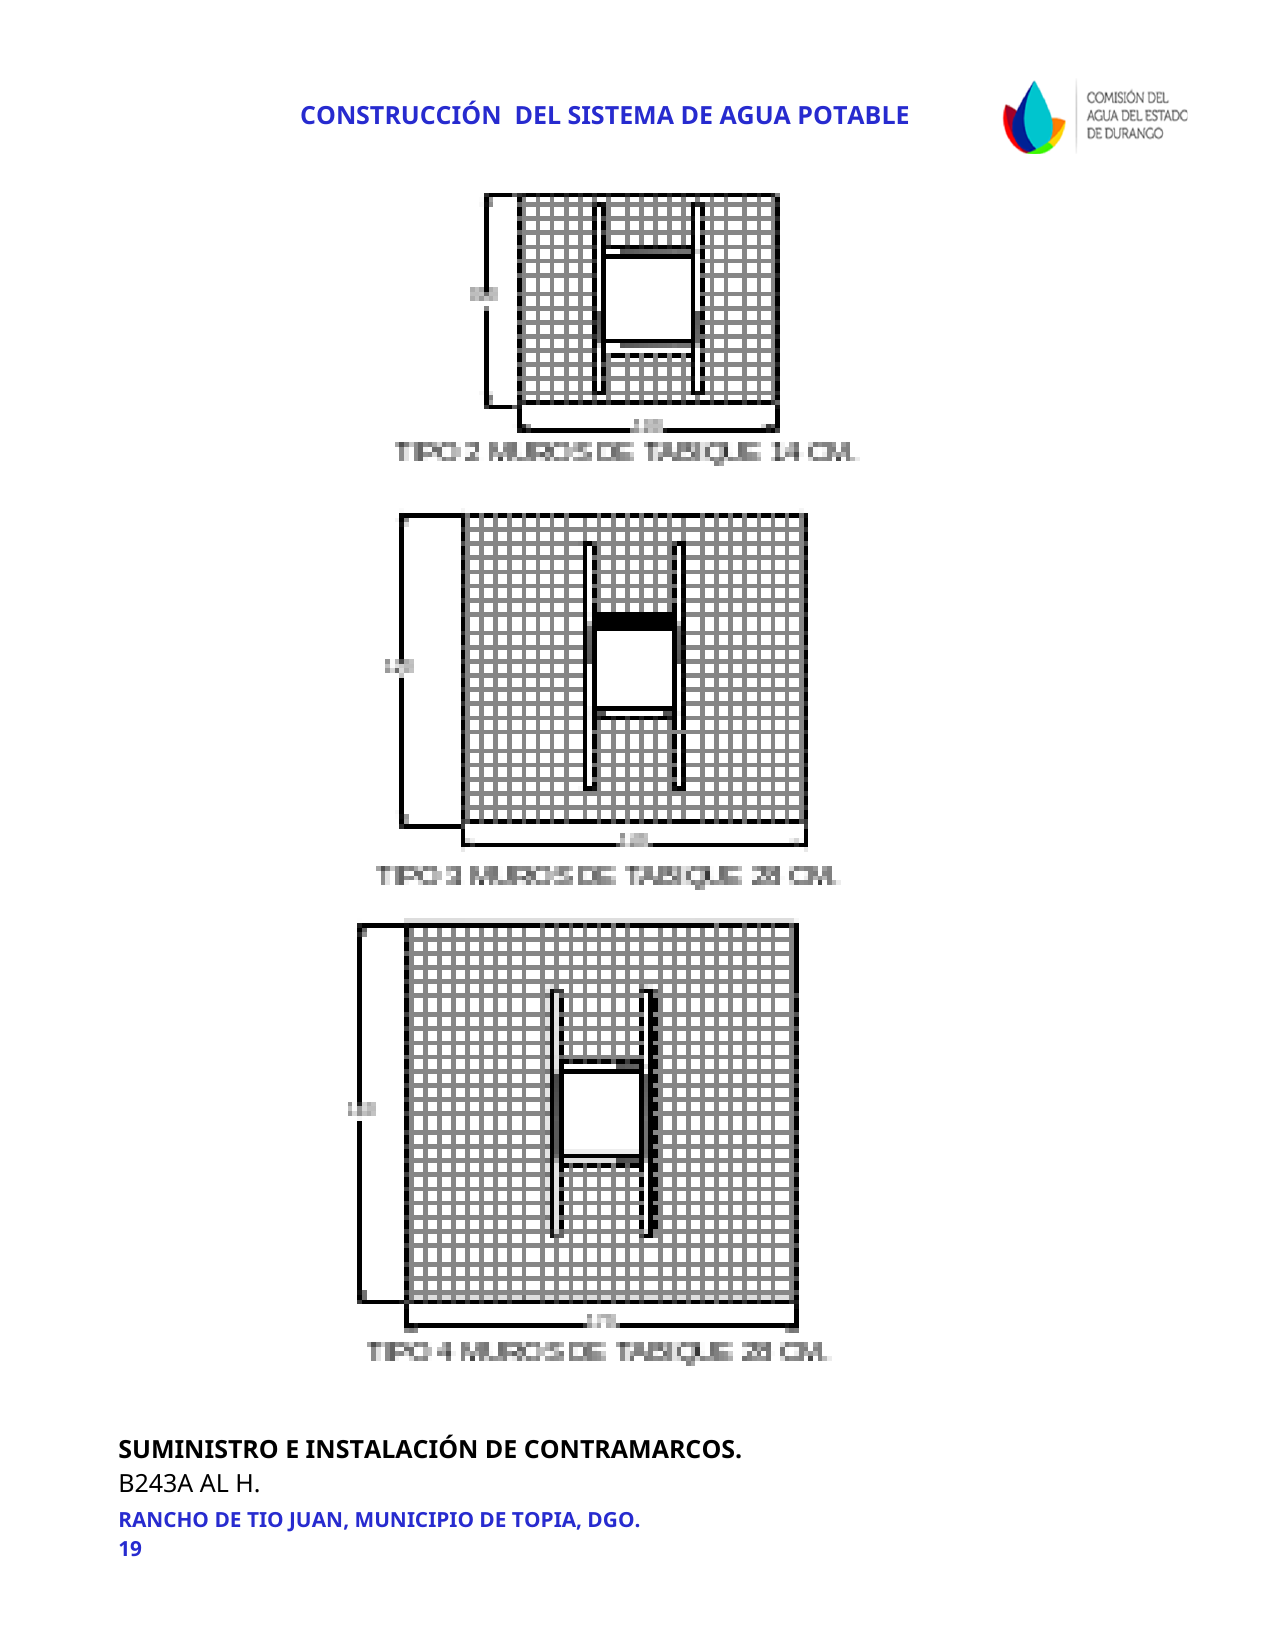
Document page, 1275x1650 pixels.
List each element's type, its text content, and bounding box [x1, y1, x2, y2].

picture [1000, 78, 1191, 157]
text B243A AL H. [118, 1466, 1157, 1500]
text SUMINISTRO E INSTALACIÓN DE CONTRAMARCOS. [118, 1432, 1157, 1466]
